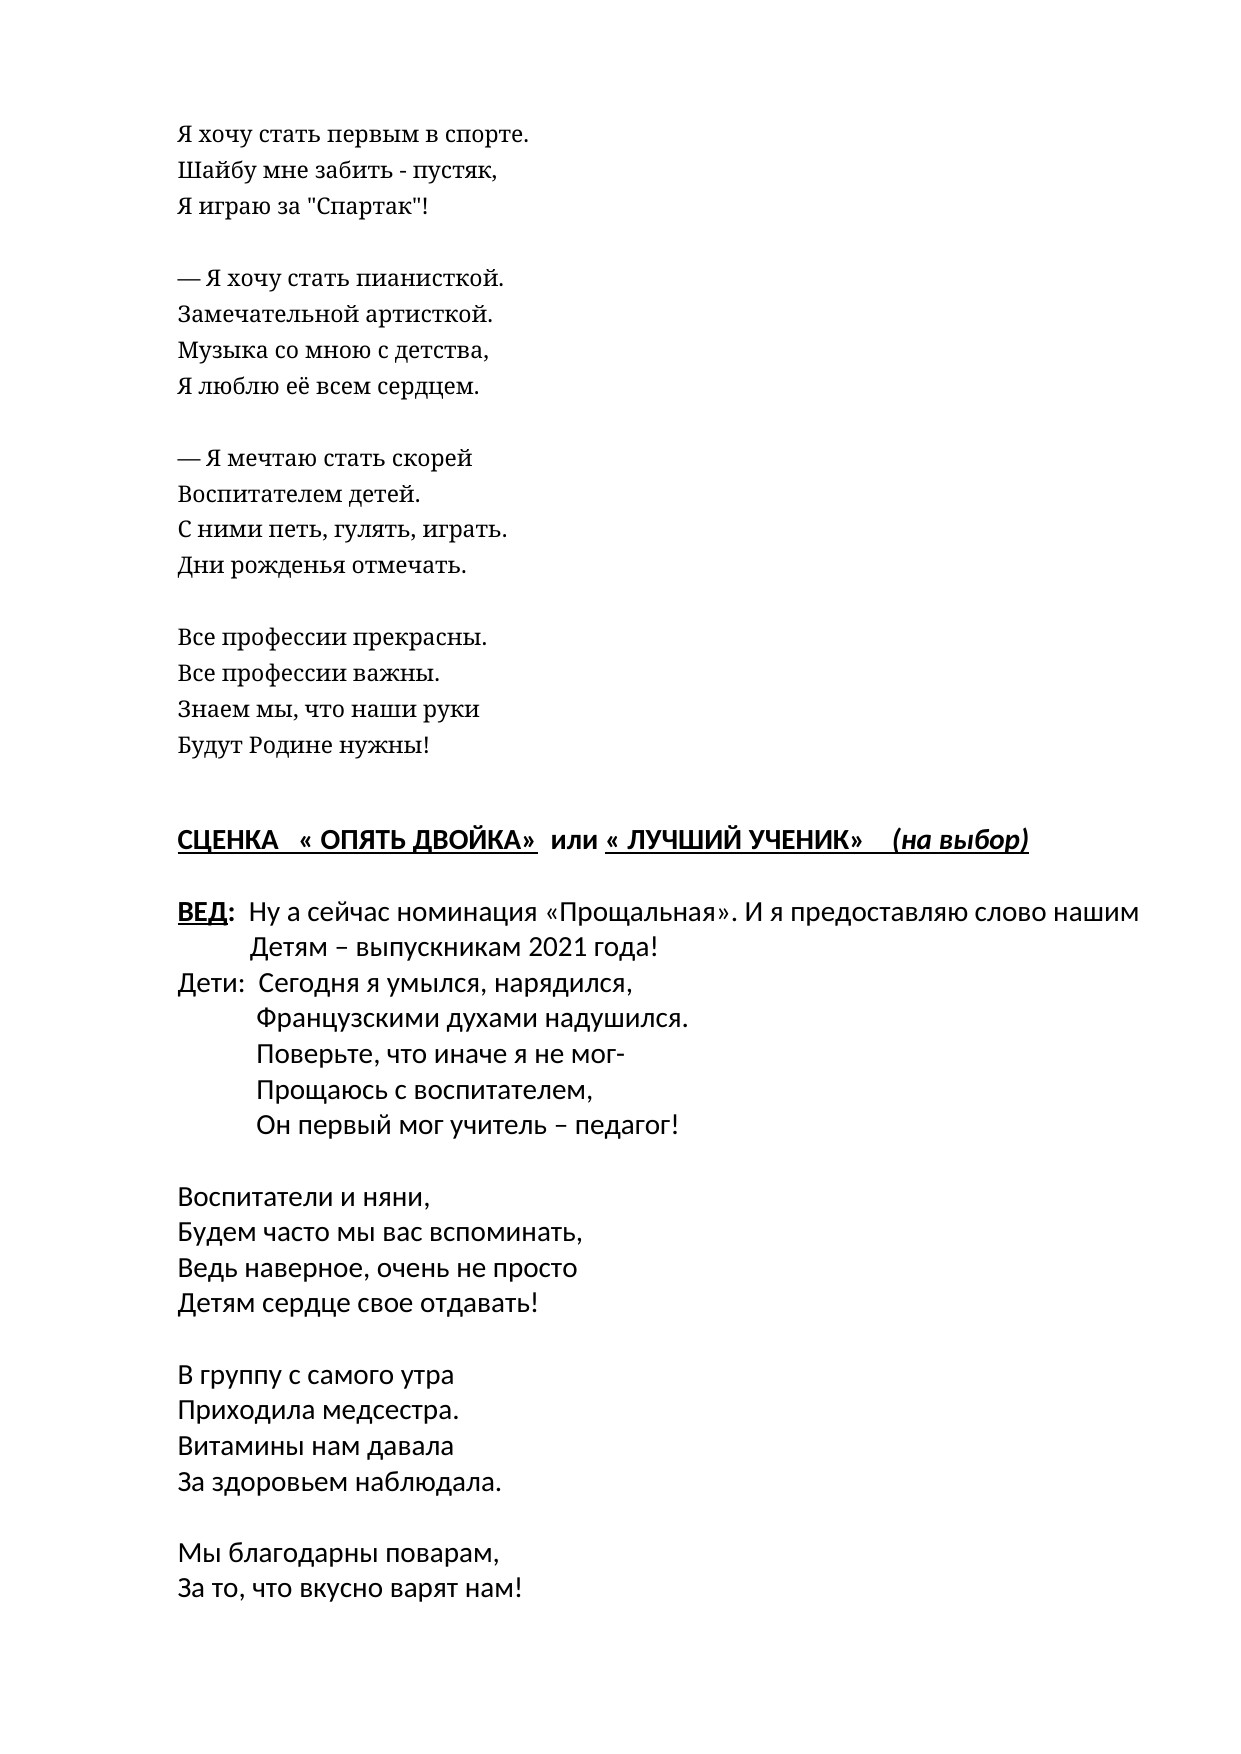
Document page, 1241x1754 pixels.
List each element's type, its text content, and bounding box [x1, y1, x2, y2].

text Ведь наверное, очень не просто [177, 1249, 1152, 1284]
text Прощаюсь с воспитателем, [177, 1071, 1152, 1106]
text Воспитатели и няни, [177, 1178, 1152, 1213]
text СЦЕНКА « ОПЯТЬ ДВОЙКА» или « ЛУЧШИЙ УЧЕНИК» (на выбор) [177, 821, 1152, 857]
text Витамины нам давала [177, 1427, 1152, 1463]
text Детям сердце свое отдавать! [177, 1284, 1152, 1320]
text За то, что вкусно варят нам! [177, 1569, 1152, 1605]
text Приходила медсестра. [177, 1391, 1152, 1427]
text ВЕД: Ну а сейчас номинация «Прощальная». И я предоставляю слово нашим [177, 893, 1152, 928]
text Поверьте, что иначе я не мог- [177, 1035, 1152, 1071]
text Дети: Сегодня я умылся, нарядился, [177, 964, 1152, 999]
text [177, 118, 1152, 760]
text Будем часто мы вас вспоминать, [177, 1213, 1152, 1249]
text Детям – выпускникам 2021 года! [177, 928, 1152, 964]
text В группу с самого утра [177, 1356, 1152, 1391]
text За здоровьем наблюдала. [177, 1463, 1152, 1498]
text Мы благодарны поварам, [177, 1534, 1152, 1569]
text Он первый мог учитель – педагог! [177, 1106, 1152, 1142]
text Французскими духами надушился. [177, 999, 1152, 1035]
